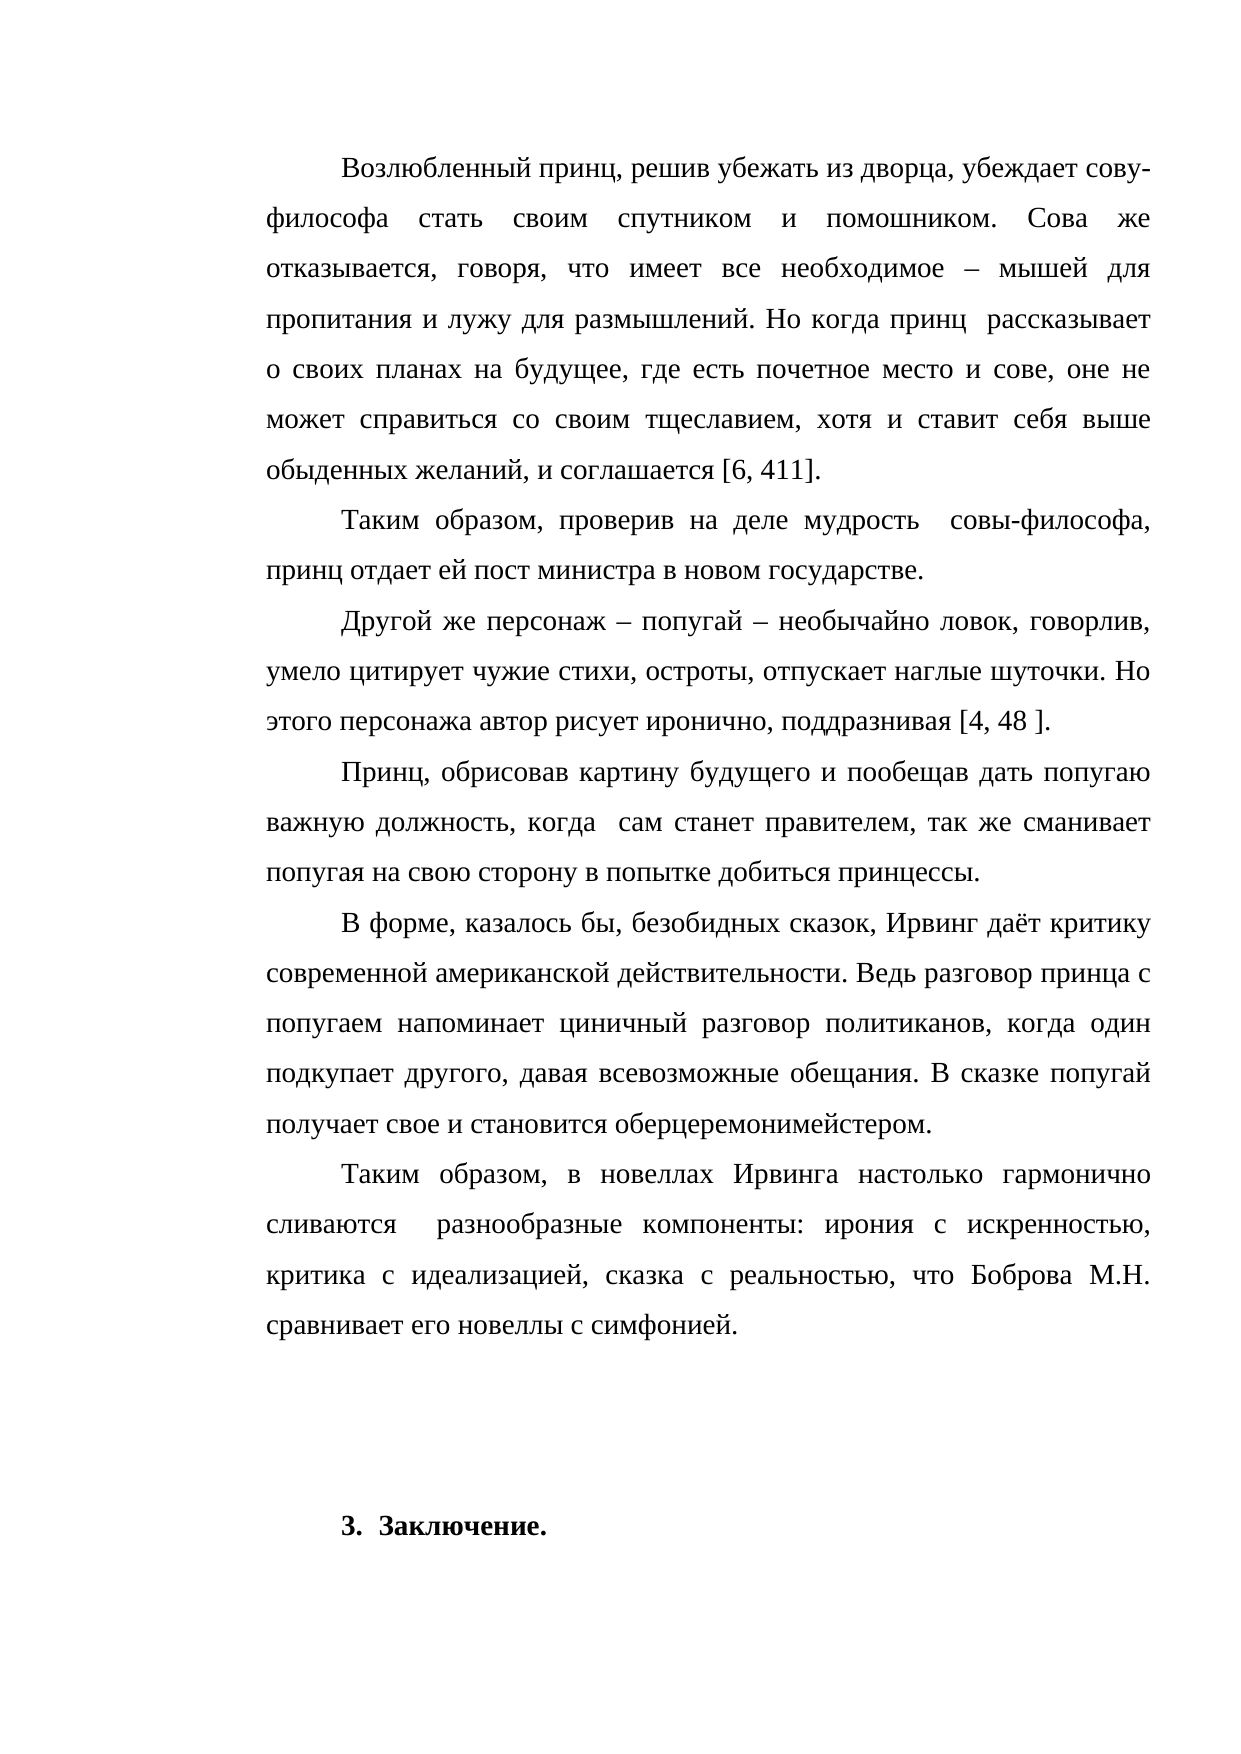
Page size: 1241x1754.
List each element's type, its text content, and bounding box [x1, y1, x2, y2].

text Таким образом, в новеллах Ирвинга настолько гармонично сливаются разнообразные компоненты: ирония с искренностью, критика с идеализацией, сказка с реальностью, что Боброва М.Н. сравнивает его новеллы с симфонией. [266, 1156, 1152, 1341]
list Заключение. [341, 1508, 1152, 1542]
text Принц, обрисовав картину будущего и пообещав дать попугаю важную должность, когда сам станет правителем, так же сманивает попугая на свою сторону в попытке добиться принцессы. [266, 754, 1152, 888]
text В форме, казалось бы, безобидных сказок, Ирвинг даёт критику современной американской действительности. Ведь разговор принца с попугаем напоминает циничный разговор политиканов, когда один подкупает другого, давая всевозможные обещания. В сказке попугай получает свое и становится оберцеремонимейстером. [266, 905, 1152, 1139]
text Другой же персонаж – попугай – необычайно ловок, говорлив, умело цитирует чужие стихи, остроты, отпускает наглые шуточки. Но этого персонажа автор рисует иронично, поддразнивая [4, 48 ]. [266, 603, 1152, 737]
text Таким образом, проверив на деле мудрость совы-философа, принц отдает ей пост министра в новом государстве. [266, 502, 1152, 586]
text Возлюбленный принц, решив убежать из дворца, убеждает сову-философа стать своим спутником и помошником. Сова же отказывается, говоря, что имеет все необходимое – мышей для пропитания и лужу для размышлений. Но когда принц рассказывает о своих планах на будущее, где есть почетное место и сове, оне не может справиться со своим тщеславием, хотя и ставит себя выше обыденных желаний, и соглашается [6, 411]. [266, 150, 1152, 485]
